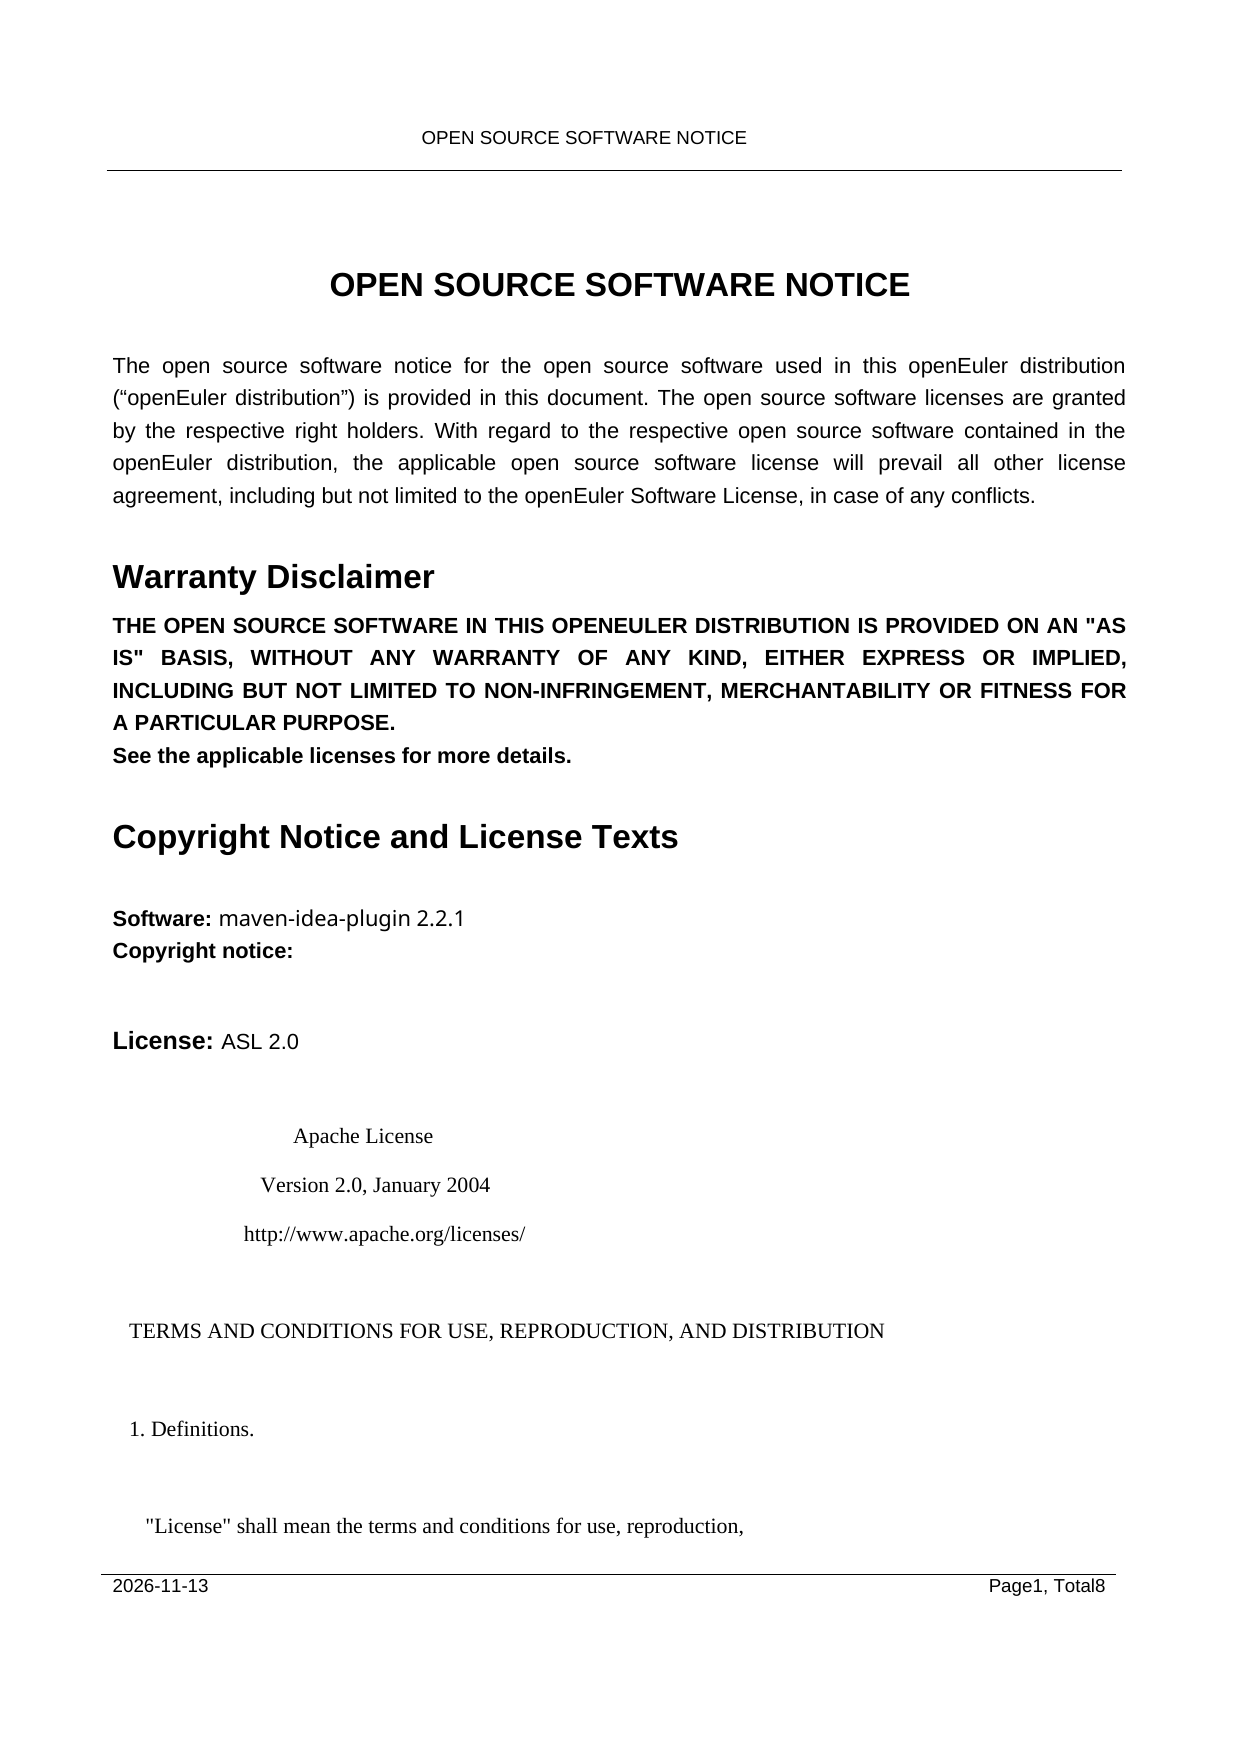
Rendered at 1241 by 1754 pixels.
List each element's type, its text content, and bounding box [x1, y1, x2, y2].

text Software: maven-idea-plugin 2.2.1 [112, 901, 1128, 934]
text THE OPEN SOURCE SOFTWARE IN THIS OPENEULER DISTRIBUTION IS PROVIDED ON AN "AS IS" BASIS, WITHOUT ANY WARRANTY OF ANY KIND, EITHER EXPRESS OR IMPLIED, INCLUDING BUT NOT LIMITED TO NON-INFRINGEMENT, MERCHANTABILITY OR FITNESS FOR A PARTICULAR PURPOSE. See the applicable licenses for more details. [112, 609, 1128, 771]
text Warranty Disclaimer [112, 544, 1128, 609]
text OPEN SOURCE SOFTWARE NOTICE [112, 251, 1128, 316]
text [112, 1071, 1128, 1542]
text Copyright Notice and License Texts [112, 804, 1128, 869]
text The open source software notice for the open source software used in this openEuler distribution (“openEuler distribution”) is provided in this document. The open source software licenses are granted by the respective right holders. With regard to the respective open source software contained in the openEuler distribution, the applicable open source software license will prevail all other license agreement, including but not limited to the openEuler Software License, in case of any conflicts. [112, 349, 1128, 511]
text License: ASL 2.0 [112, 1024, 1128, 1057]
text Copyright notice: [112, 934, 1128, 966]
